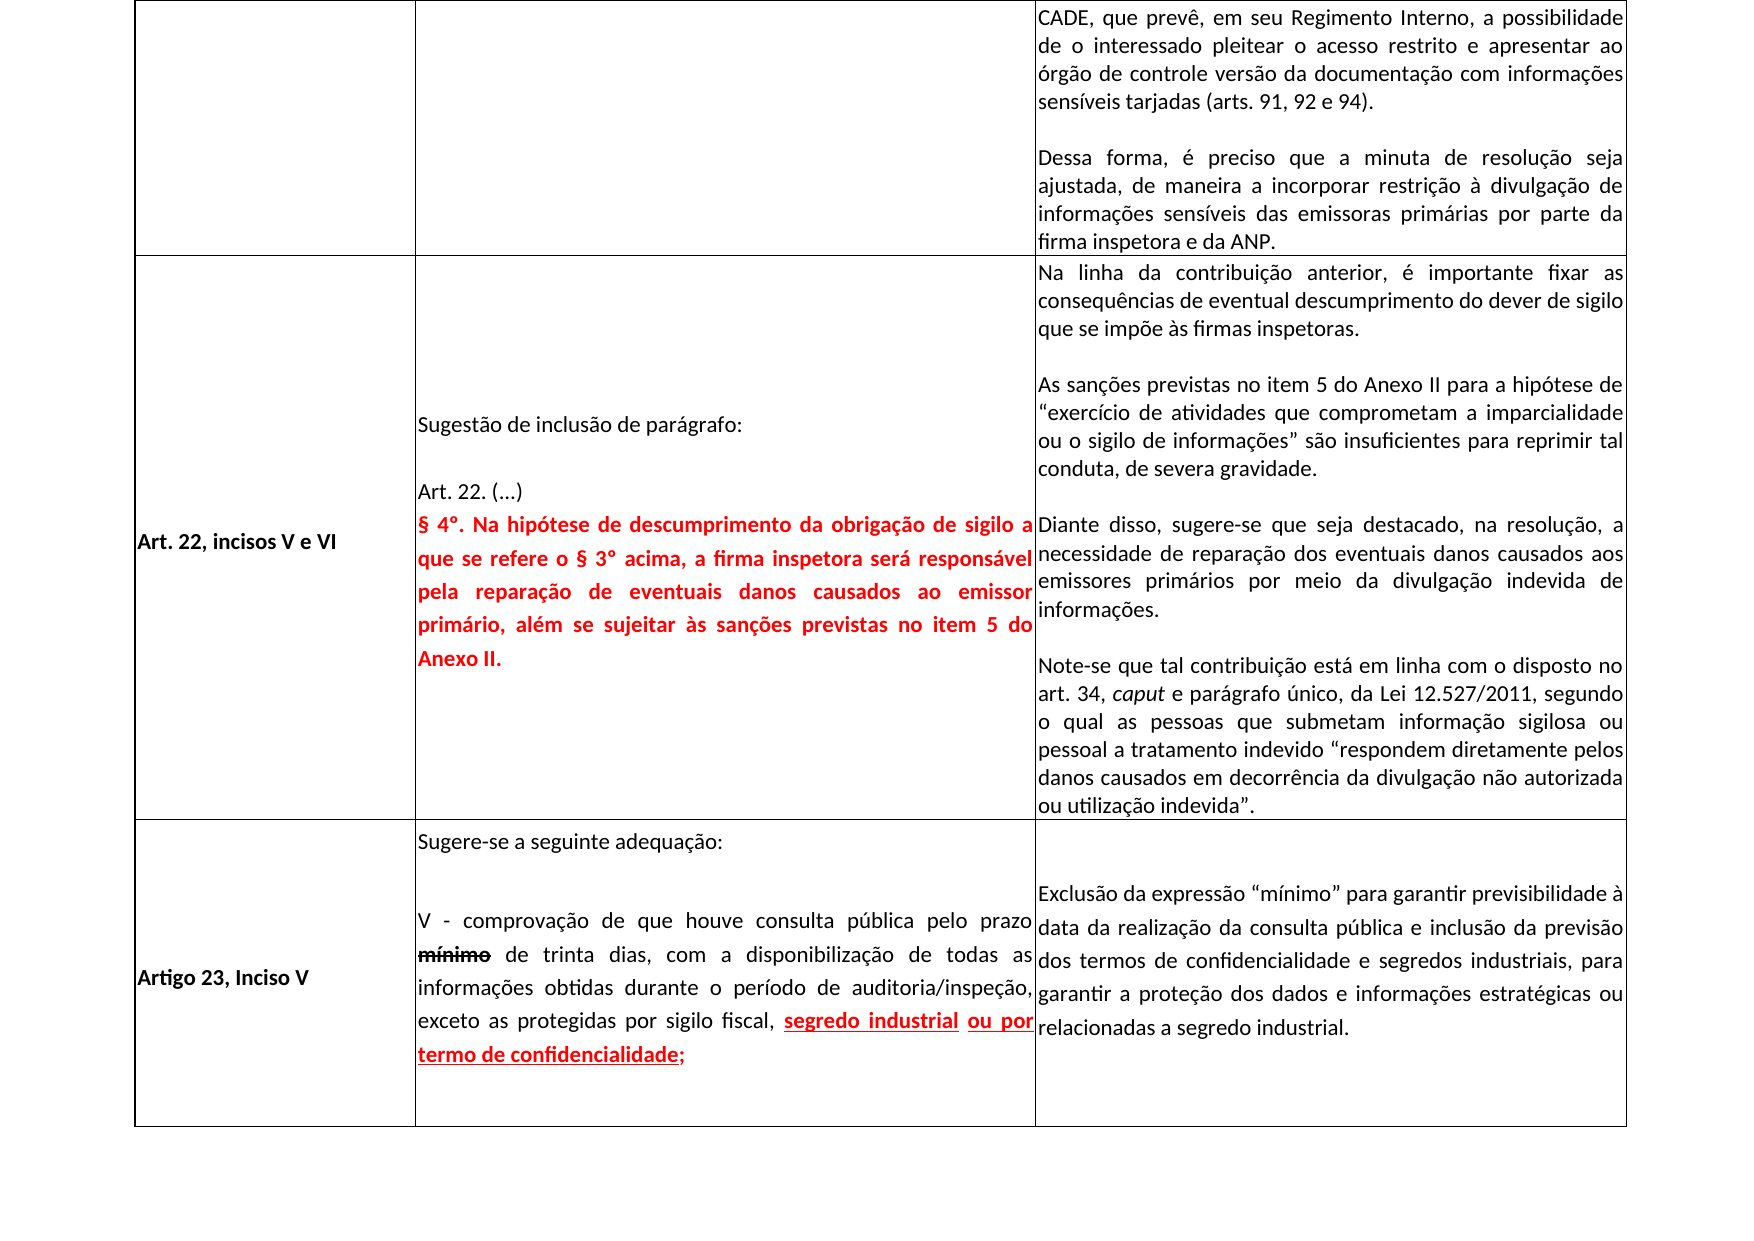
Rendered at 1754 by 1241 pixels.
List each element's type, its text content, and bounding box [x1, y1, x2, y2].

table_cell Art. 22, incisos V e VI [136, 256, 415, 819]
table_cell Sugestão de inclusão de parágrafo: Art. 22. (...) § 4º. Na hipótese de descumprimento da obrigação de sigilo a que se refere o § 3º acima, a firma inspetora será responsável pela reparação de eventuais danos causados ao emissor primário, além se sujeitar às sanções previstas no item 5 do Anexo II. [416, 256, 1035, 819]
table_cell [416, 1, 1035, 255]
table_cell Sugere-se a seguinte adequação: V - comprovação de que houve consulta pública pelo prazo mínimo de trinta dias, com a disponibilização de todas as informações obtidas durante o período de auditoria/inspeção, exceto as protegidas por sigilo fiscal, segredo industrial ou por termo de confidencialidade; [416, 820, 1035, 1126]
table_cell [136, 1, 415, 255]
table_cell Artigo 23, Inciso V [136, 820, 415, 1126]
table_cell Na linha da contribuição anterior, é importante fixar as consequências de eventual descumprimento do dever de sigilo que se impõe às firmas inspetoras. As sanções previstas no item 5 do Anexo II para a hipótese de “exercício de atividades que comprometam a imparcialidade ou o sigilo de informações” são insuficientes para reprimir tal conduta, de severa gravidade. Diante disso, sugere-se que seja destacado, na resolução, a necessidade de reparação dos eventuais danos causados aos emissores primários por meio da divulgação indevida de informações. Note-se que tal contribuição está em linha com o disposto no art. 34, caput e parágrafo único, da Lei 12.527/2011, segundo o qual as pessoas que submetam informação sigilosa ou pessoal a tratamento indevido “respondem diretamente pelos danos causados em decorrência da divulgação não autorizada ou utilização indevida”. [1036, 256, 1626, 819]
table_cell Exclusão da expressão “mínimo” para garantir previsibilidade à data da realização da consulta pública e inclusão da previsão dos termos de confidencialidade e segredos industriais, para garantir a proteção dos dados e informações estratégicas ou relacionadas a segredo industrial. [1036, 820, 1626, 1126]
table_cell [1036, 1, 1626, 255]
